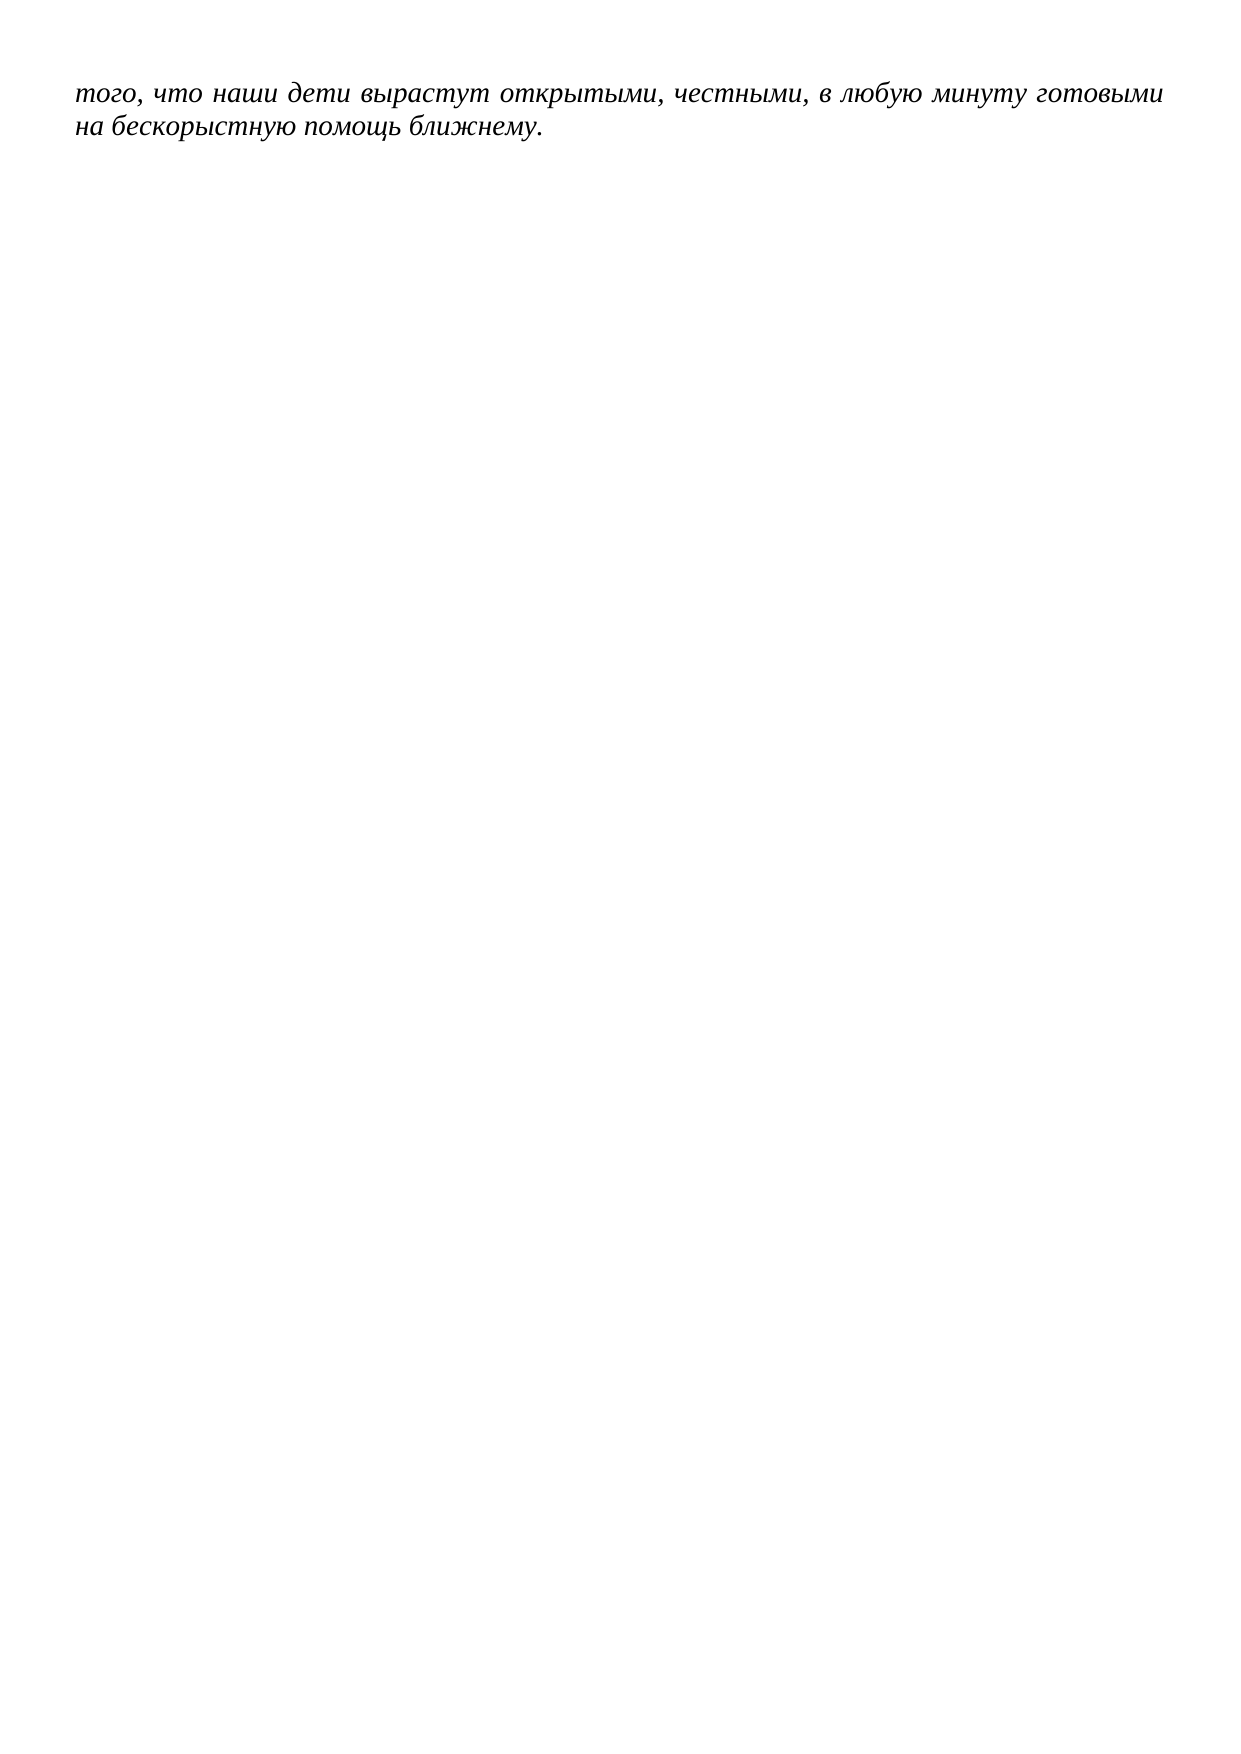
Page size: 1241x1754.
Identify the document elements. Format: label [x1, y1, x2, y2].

text [75, 75, 1165, 142]
